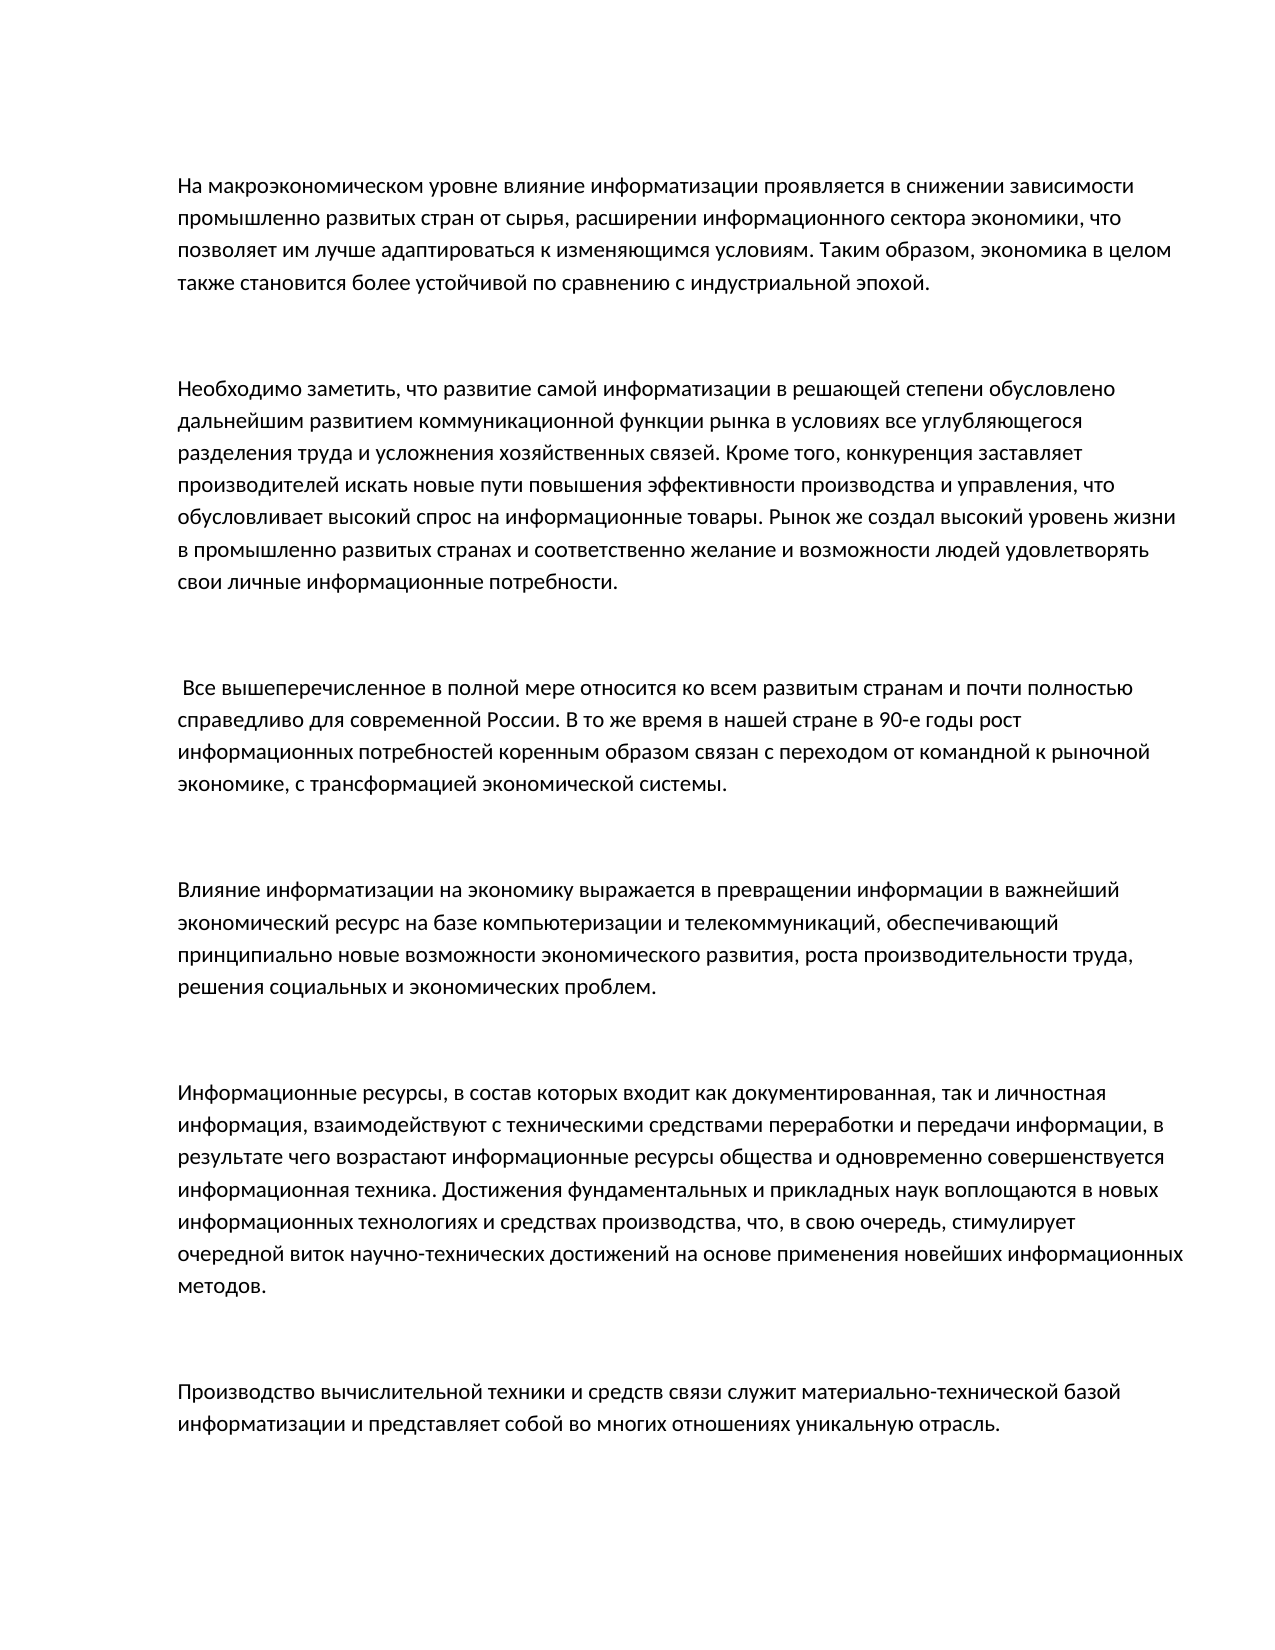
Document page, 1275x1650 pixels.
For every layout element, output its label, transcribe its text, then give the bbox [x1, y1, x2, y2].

text Необходимо заметить, что развитие самой информатизации в решающей степени обусловлено дальнейшим развитием коммуникационной функции рынка в условиях все углубляющегося разделения труда и усложнения хозяйственных связей. Кроме того, конкуренция заставляет производителей искать новые пути повышения эффективности производства и управления, что обусловливает высокий спрос на информационные товары. Рынок же создал высокий уровень жизни в промышленно развитых странах и соответственно желание и возможности людей удовлетворять свои личные информационные потребности. [177, 374, 1186, 595]
text Информационные ресурсы, в состав которых входит как документированная, так и личностная информация, взаимодействуют с техническими средствами переработки и передачи информации, в результате чего возрастают информационные ресурсы общества и одновременно совершенствуется информационная техника. Достижения фундаментальных и прикладных наук воплощаются в новых информационных технологиях и средствах производства, что, в свою очередь, стимулирует очередной виток научно-технических достижений на основе применения новейших информационных методов. [177, 1078, 1186, 1299]
text Все вышеперечисленное в полной мере относится ко всем развитым странам и почти полностью справедливо для современной России. В то же время в нашей стране в 90-е годы рост информационных потребностей коренным образом связан с переходом от командной к рыночной экономике, с трансформацией экономической системы. [177, 673, 1186, 797]
text Производство вычислительной техники и средств связи служит материально-технической базой информатизации и представляет собой во многих отношениях уникальную отрасль. [177, 1377, 1186, 1437]
text На макроэкономическом уровне влияние информатизации проявляется в снижении зависимости промышленно развитых стран от сырья, расширении информационного сектора экономики, что позволяет им лучше адаптироваться к изменяющимся условиям. Таким образом, экономика в целом также становится более устойчивой по сравнению с индустриальной эпохой. [177, 171, 1186, 296]
text Влияние информатизации на экономику выражается в превращении информации в важнейший экономический ресурс на базе компьютеризации и телекоммуникаций, обеспечивающий принципиально новые возможности экономического развития, роста производительности труда, решения социальных и экономических проблем. [177, 876, 1186, 1000]
